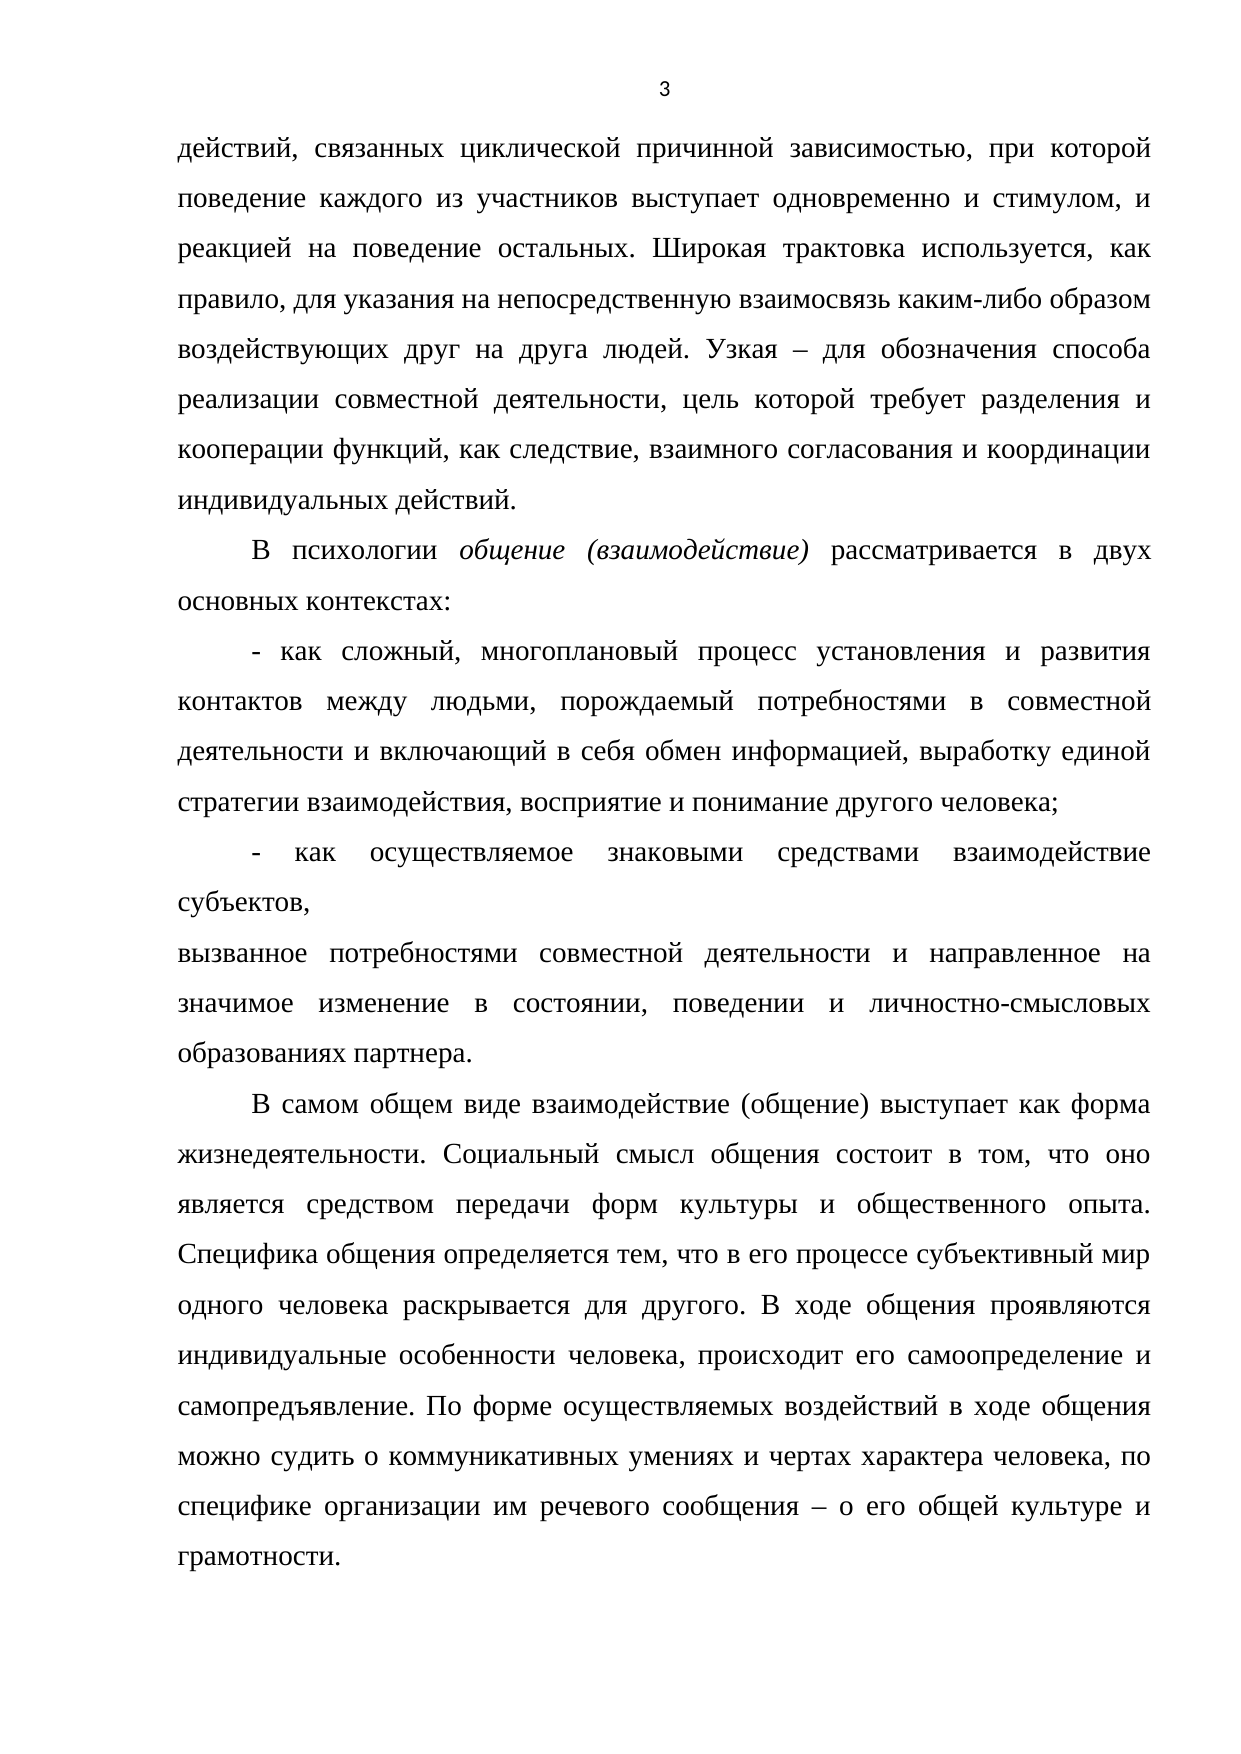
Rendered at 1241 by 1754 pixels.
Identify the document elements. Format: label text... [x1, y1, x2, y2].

text В самом общем виде взаимодействие (общение) выступает как форма жизнедеятельности. Социальный смысл общения состоит в том, что оно является средством передачи форм культуры и общественного опыта. Специфика общения определяется тем, что в его процессе субъективный мир одного человека раскрывается для другого. В ходе общения проявляются индивидуальные особенности человека, происходит его самоопределение и самопредъявление. По форме осуществляемых воздействий в ходе общения можно судить о коммуникативных умениях и чертах характера человека, по специфике организации им речевого сообщения – о его общей культуре и грамотности. [177, 1086, 1152, 1572]
text - как сложный, многоплановый процесс установления и развития контактов между людьми, порождаемый потребностями в совместной деятельности и включающий в себя обмен информацией, выработку единой стратегии взаимодействия, восприятие и понимание другого человека; [177, 633, 1152, 817]
text В психологии общение (взаимодействие) рассматривается в двух основных контекстах: [177, 532, 1152, 616]
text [177, 163, 1152, 516]
text - как осуществляемое знаковыми средствами взаимодействие субъектов, [177, 834, 1152, 918]
text вызванное потребностями совместной деятельности и направленное на значимое изменение в состоянии, поведении и личностно-смысловых образованиях партнера. [177, 935, 1152, 1069]
